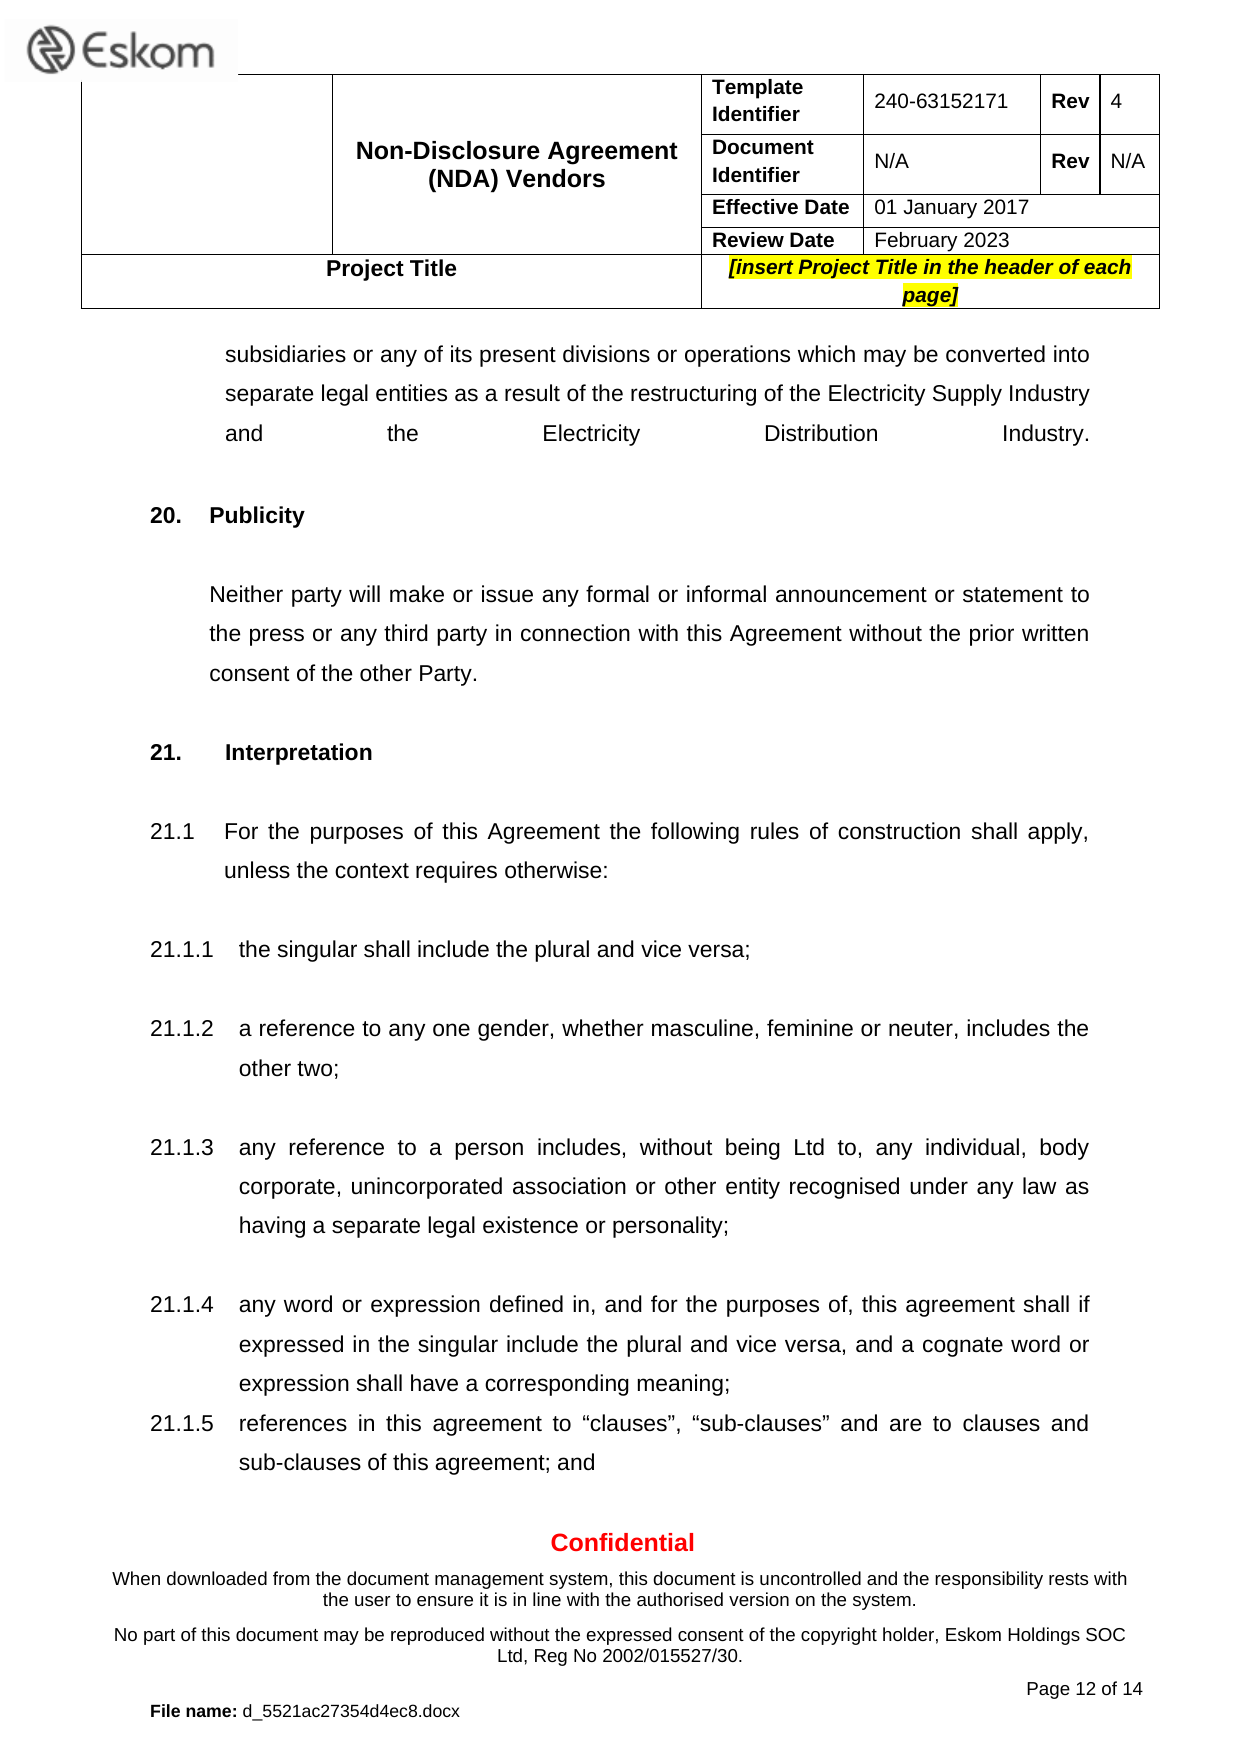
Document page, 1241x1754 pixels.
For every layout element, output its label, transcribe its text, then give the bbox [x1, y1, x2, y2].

text Neither party will make or issue any formal or informal announcement or statement to the press or any third party in connection with this Agreement without the prior written consent of the other Party. [209, 581, 1090, 686]
list any word or expression defined in, and for the purposes of, this agreement shall if expressed in the singular include the plural and vice versa, and a cognate word or expression shall have a corresponding meaning; [150, 1291, 1090, 1397]
list references in this agreement to “clauses”, “sub-clauses” and are to clauses and sub-clauses of this agreement; and [150, 1410, 1090, 1476]
text 21.1.3 any reference to a person includes, without being Ltd to, any individual, body corporate, unincorporated association or other entity recognised under any law as having a separate legal existence or personality; [150, 1133, 1090, 1239]
text 21.1.1 the singular shall include the plural and vice versa; [150, 936, 1090, 962]
text 21. Interpretation [150, 739, 1090, 765]
text 21.1 For the purposes of this Agreement the following rules of construction shall apply, unless the context requires otherwise: [150, 818, 1090, 883]
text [150, 341, 1090, 488]
text 21.1.2 a reference to any one gender, whether masculine, feminine or neuter, includes the other two; [150, 1015, 1090, 1081]
text 20. Publicity [150, 502, 1090, 528]
